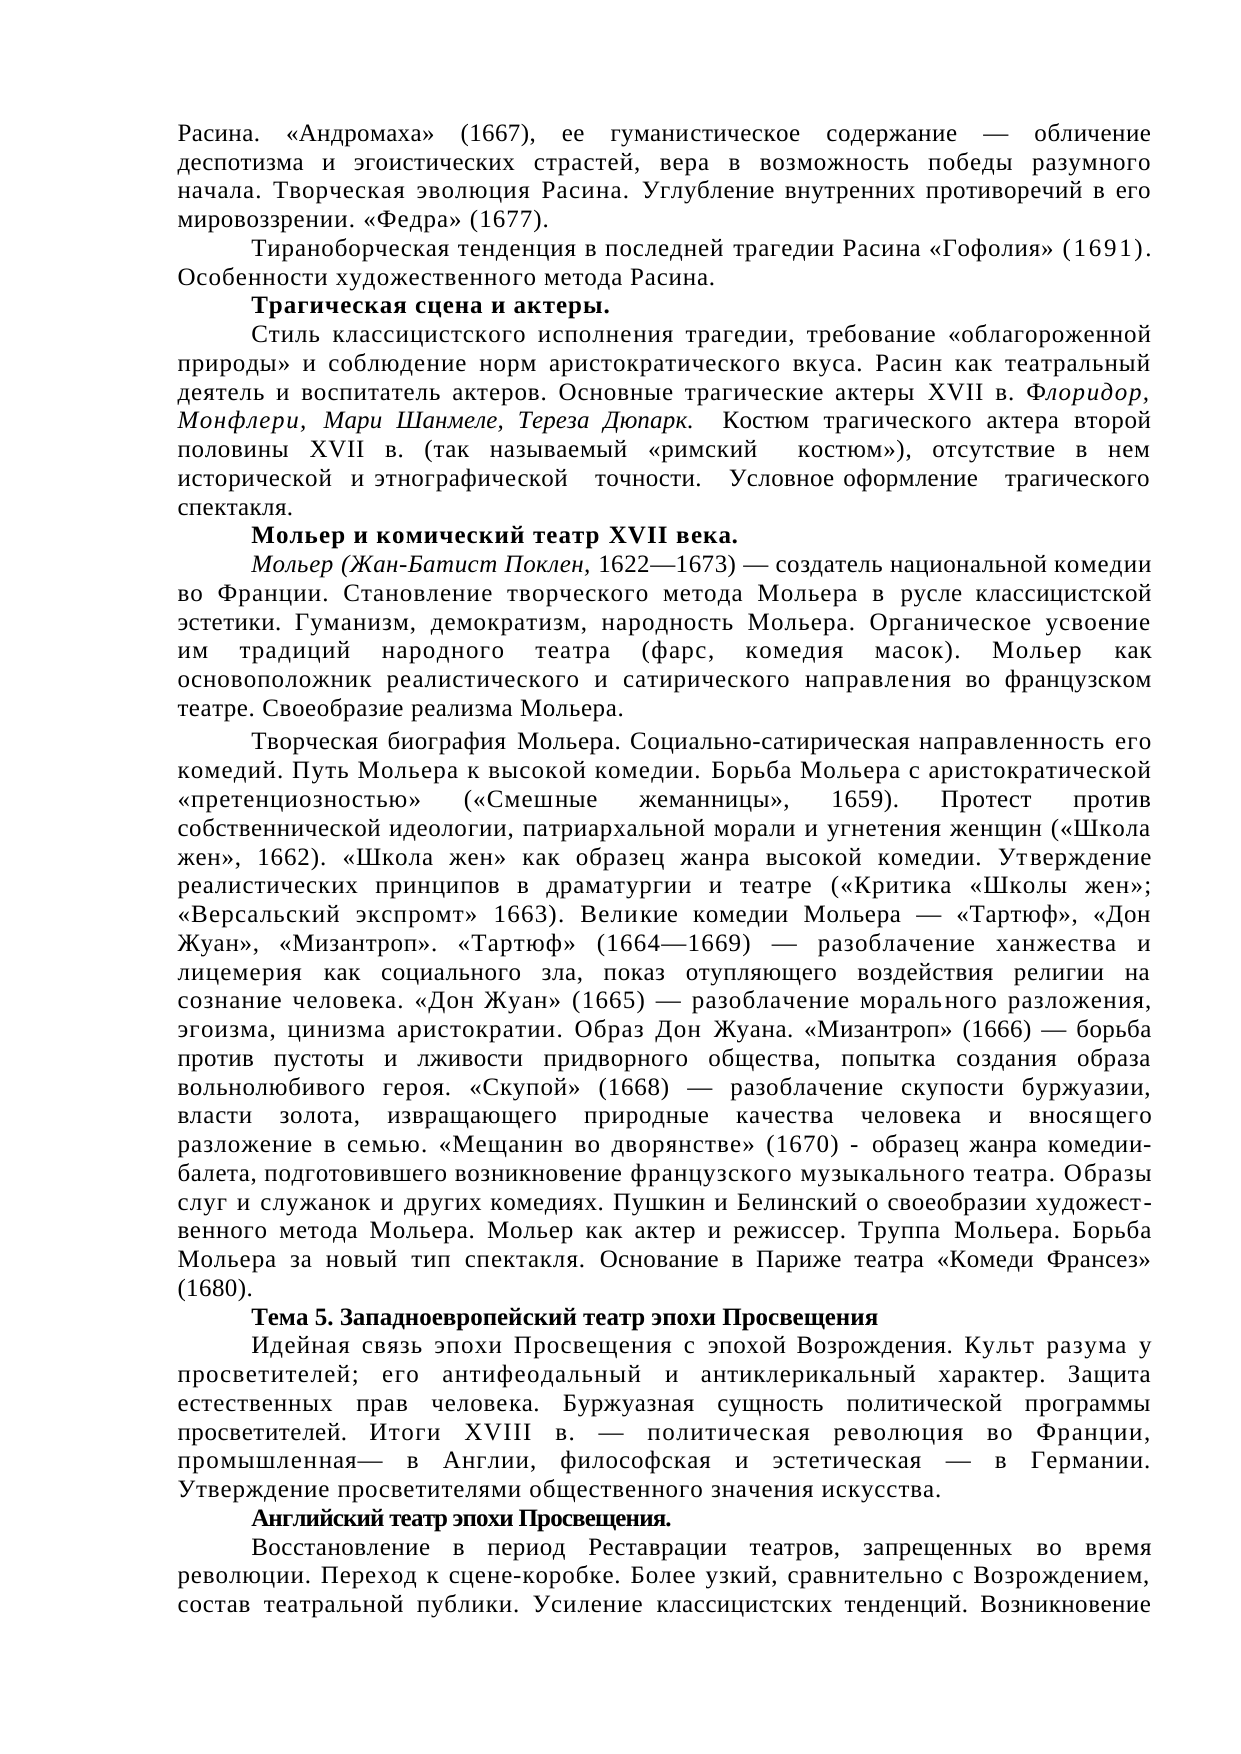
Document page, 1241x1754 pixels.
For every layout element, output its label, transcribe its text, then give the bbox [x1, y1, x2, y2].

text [177, 1532, 1152, 1618]
text Мольер и комический театр XVII века. [177, 521, 1152, 549]
text Идейная связь эпохи Просвещения с эпохой Возрождения. Культ разума у просветителей; его антифеодальный и антиклерикальный характер. Защита естественных прав человека. Буржуазная сущность политической программы просветителей. Итоги XVIII в. — политическая революция во Франции, промышленная— в Англии, философская и эстетическая — в Германии. Утверждение просветителями общественного значения искусства. [177, 1330, 1152, 1503]
text Тема 5. Западноевропейский театр эпохи Просвещения [177, 1302, 1152, 1330]
text Тираноборческая тенденция в последней трагедии Расина «Гофолия» (1691). Особенности художественного метода Расина. [177, 233, 1152, 291]
text Английский театр эпохи Просвещения. [177, 1503, 1152, 1532]
text Трагическая сцена и актеры. [177, 291, 1152, 319]
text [177, 118, 1152, 233]
text Стиль классицистского исполнения трагедии, требование «облагороженной природы» и соблюдение норм аристократического вкуса. Расин как театральный деятель и воспитатель актеров. Основные трагические актеры XVII в. Флоридор, Монфлери, Мари Шанмеле, Тереза Дюпарк. Костюм трагического актера второй половины XVII в. (так называемый «римский костюм»), отсутствие в нем исторической и этнографической точности. Условное оформление трагического спектакля. [177, 319, 1152, 521]
text Мольер (Жан-Батист Поклен, 1622—1673) — создатель национальной комедии во Франции. Становление творческого метода Мольера в русле классицистской эстетики. Гуманизм, демократизм, народность Мольера. Органическое усвоение им традиций народного театра (фарс, комедия масок). Мольер как основоположник реалистического и сатирического направления во французском театре. Своеобразие реализма Мольера. [177, 549, 1152, 722]
text Творческая биография Мольера. Социально-сатирическая направленность его комедий. Путь Мольера к высокой комедии. Борьба Мольера с аристократической «претенциозностью» («Смешные жеманницы», 1659). Протест против собственнической идеологии, патриархальной морали и угнетения женщин («Школа жен», 1662). «Школа жен» как образец жанра высокой комедии. Утверждение реалистических принципов в драматургии и театре («Критика «Школы жен»; «Версальский экспромт» 1663). Великие комедии Мольера — «Тартюф», «Дон Жуан», «Мизантроп». «Тартюф» (1664—1669) — разоблачение ханжества и лицемерия как социального зла, показ отупляющего воздействия религии на сознание человека. «Дон Жуан» (1665) — разоблачение морального разложения, эгоизма, цинизма аристократии. Образ Дон Жуана. «Мизантроп» (1666) — борьба против пустоты и лживости придворного общества, попытка создания образа вольнолюбивого героя. «Скупой» (1668) — разоблачение скупости буржуазии, власти золота, извращающего природные качества человека и вносящего разложение в семью. «Мещанин во дворянстве» (1670) - образец жанра комедии-балета, подготовившего возникновение французского музыкального театра. Образы слуг и служанок и других комедиях. Пушкин и Белинский о своеобразии художественного метода Мольера. Мольер как актер и режиссер. Труппа Мольера. Борьба Мольера за новый тип спектакля. Основание в Париже театра «Комеди Франсез» (1680). [177, 722, 1152, 1302]
